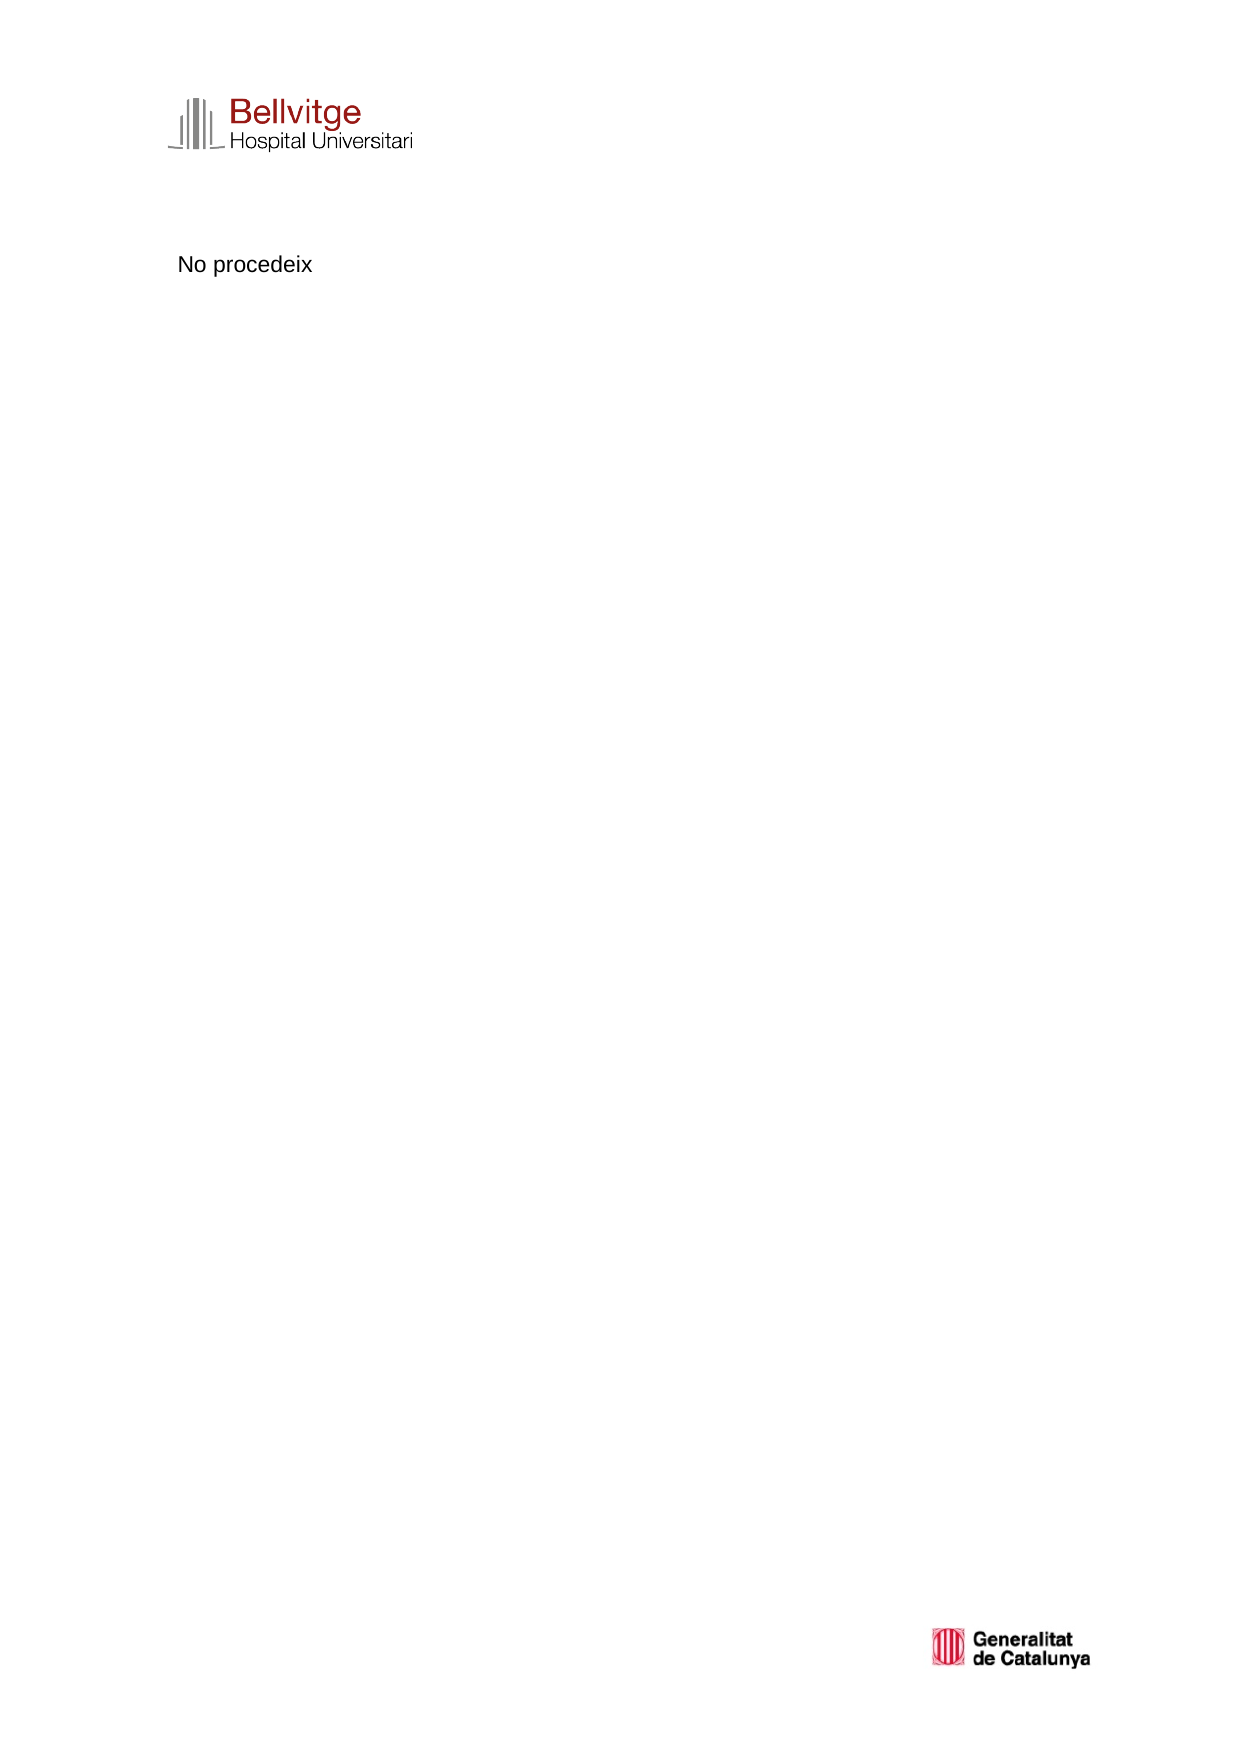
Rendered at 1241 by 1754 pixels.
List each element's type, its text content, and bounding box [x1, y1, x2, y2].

picture [893, 1621, 1129, 1674]
text No procedeix [177, 251, 1063, 277]
picture [152, 82, 428, 167]
